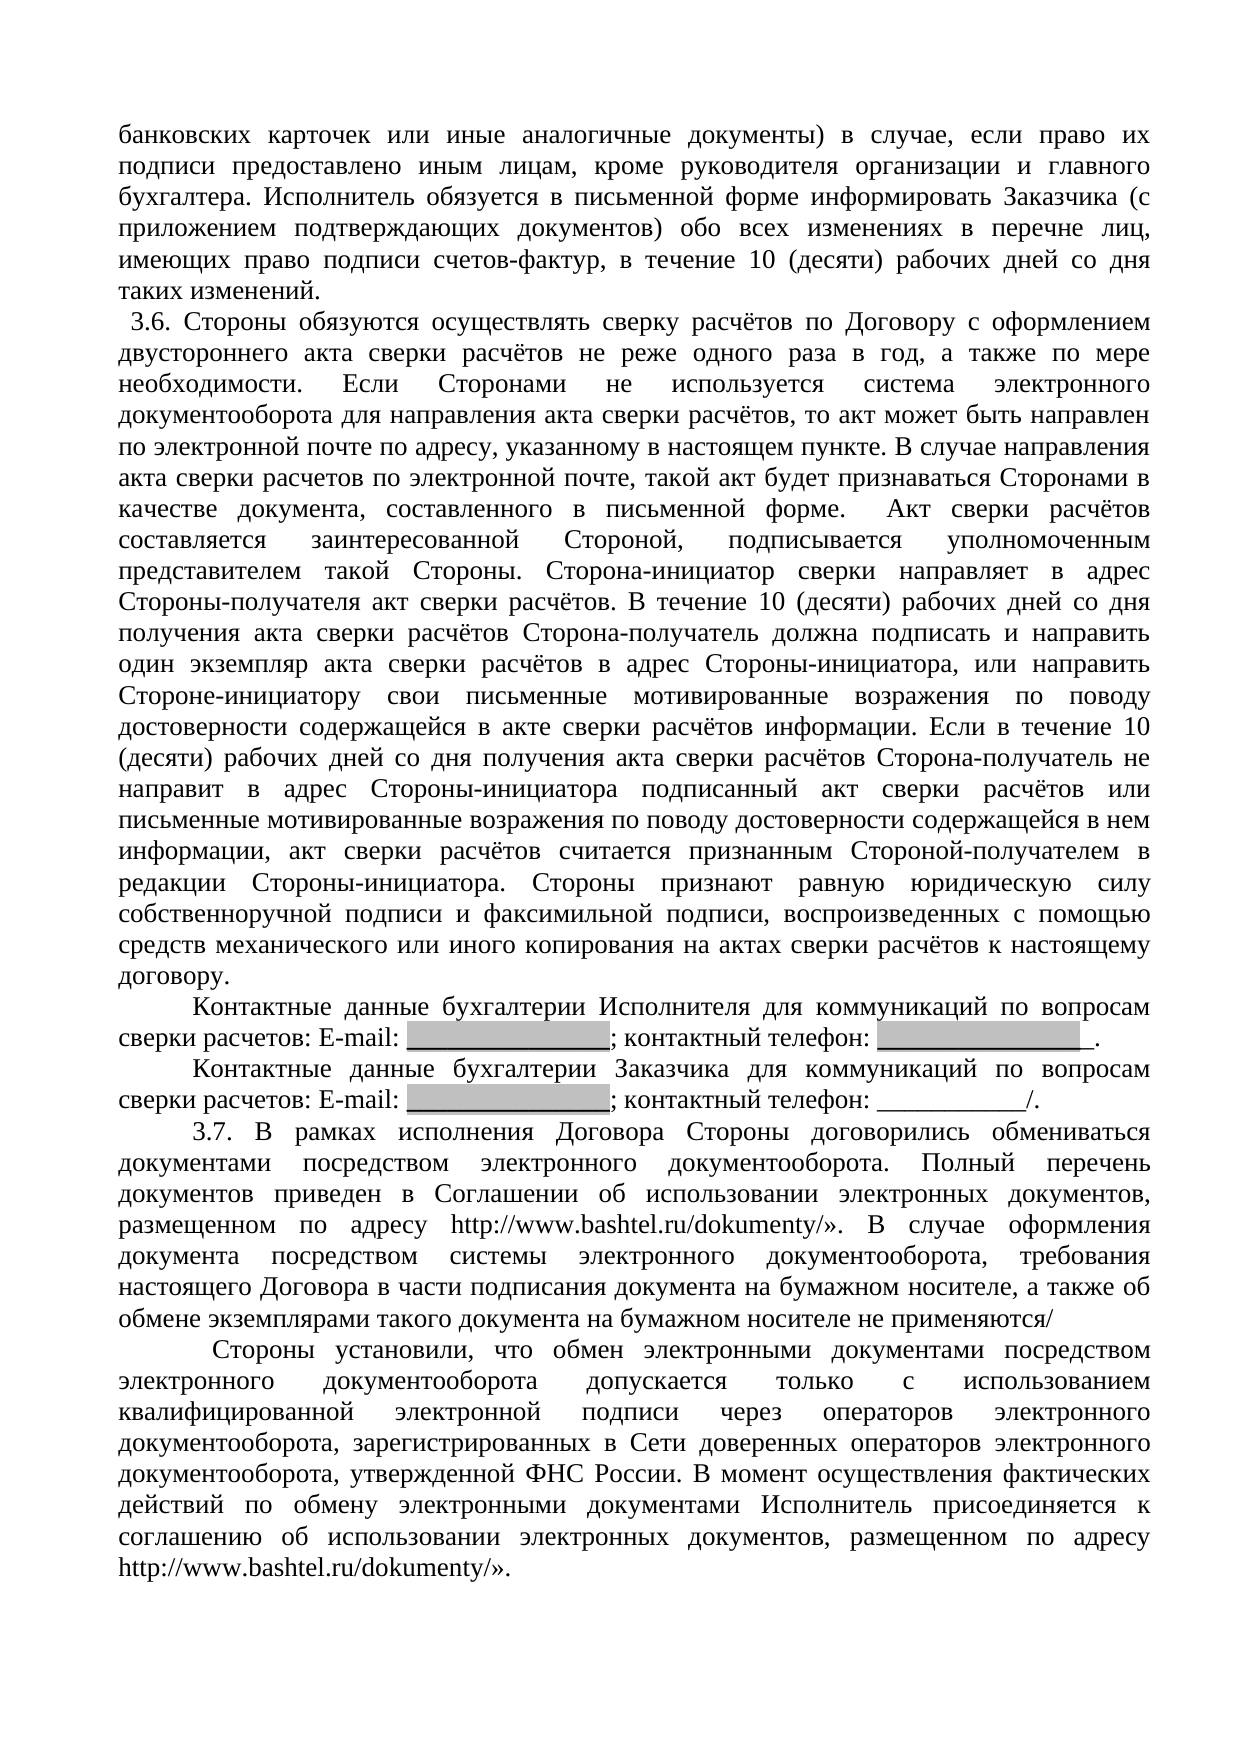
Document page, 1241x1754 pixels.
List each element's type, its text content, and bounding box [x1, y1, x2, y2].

text Стороны установили, что обмен электронными документами посредством электронного документооборота допускается только с использованием квалифицированной электронной подписи через операторов электронного документооборота, зарегистрированных в Сети доверенных операторов электронного документооборота, утвержденной ФНС России. В момент осуществления фактических действий по обмену электронными документами Исполнитель присоединяется к соглашению об использовании электронных документов, размещенном по адресу http://www.bashtel.ru/dokumenty/». [118, 1333, 1152, 1582]
text 3.6. Стороны обязуются осуществлять сверку расчётов по Договору с оформлением двустороннего акта сверки расчётов не реже одного раза в год, а также по мере необходимости. Если Сторонами не используется система электронного документооборота для направления акта сверки расчётов, то акт может быть направлен по электронной почте по адресу, указанному в настоящем пункте. В случае направления акта сверки расчетов по электронной почте, такой акт будет признаваться Сторонами в качестве документа, составленного в письменной форме. Акт сверки расчётов составляется заинтересованной Стороной, подписывается уполномоченным представителем такой Стороны. Сторона-инициатор сверки направляет в адрес Стороны-получателя акт сверки расчётов. В течение 10 (десяти) рабочих дней со дня получения акта сверки расчётов Сторона-получатель должна подписать и направить один экземпляр акта сверки расчётов в адрес Стороны-инициатора, или направить Стороне-инициатору свои письменные мотивированные возражения по поводу достоверности содержащейся в акте сверки расчётов информации. Если в течение 10 (десяти) рабочих дней со дня получения акта сверки расчётов Сторона-получатель не направит в адрес Стороны-инициатора подписанный акт сверки расчётов или письменные мотивированные возражения по поводу достоверности содержащейся в нем информации, акт сверки расчётов считается признанным Стороной-получателем в редакции Стороны-инициатора. Стороны признают равную юридическую силу собственноручной подписи и факсимильной подписи, воспроизведенных с помощью средств механического или иного копирования на актах сверки расчётов к настоящему договору. [118, 305, 1152, 990]
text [118, 118, 1152, 305]
text Контактные данные бухгалтерии Исполнителя для коммуникаций по вопросам сверки расчетов: E-mail: _______________; контактный телефон: ________________. [118, 990, 1152, 1052]
text 3.7. В рамках исполнения Договора Стороны договорились обмениваться документами посредством электронного документооборота. Полный перечень документов приведен в Соглашении об использовании электронных документов, размещенном по адресу http://www.bashtel.ru/dokumenty/». В случае оформления документа посредством системы электронного документооборота, требования настоящего Договора в части подписания документа на бумажном носителе, а также об обмене экземплярами такого документа на бумажном носителе не применяются/ [118, 1115, 1152, 1333]
text Контактные данные бухгалтерии Заказчика для коммуникаций по вопросам сверки расчетов: E-mail: _______________; контактный телефон: ___________/. [118, 1052, 1152, 1115]
